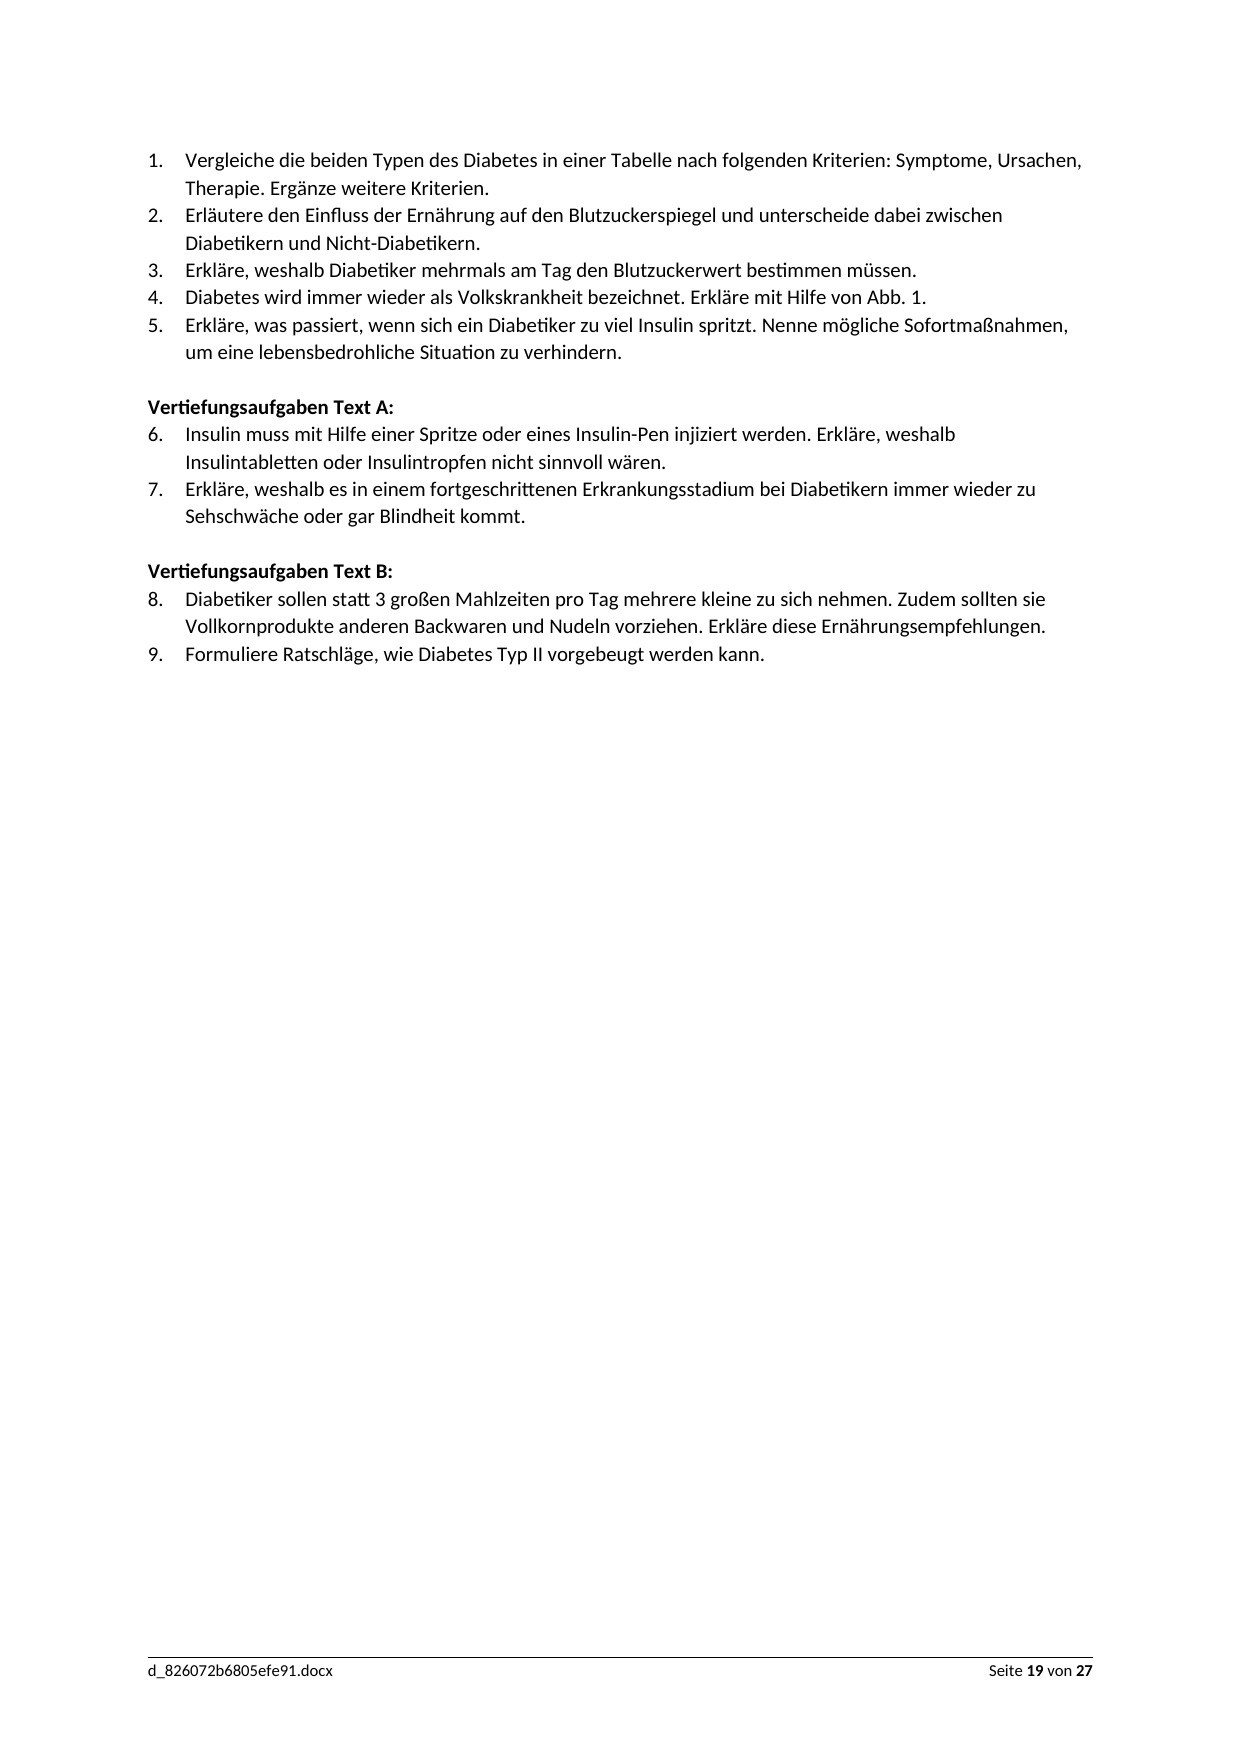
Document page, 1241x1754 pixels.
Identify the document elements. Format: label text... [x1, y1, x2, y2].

list Vertiefungsaufgaben Text B: [148, 558, 1093, 584]
list Erkläre, was passiert, wenn sich ein Diabetiker zu viel Insulin spritzt. Nenne mögliche Sofortmaßnahmen, um eine lebensbedrohliche Situation zu verhindern. [148, 312, 1093, 365]
list Vergleiche die beiden Typen des Diabetes in einer Tabelle nach folgenden Kriterien: Symptome, Ursachen, Therapie. Ergänze weitere Kriterien. [148, 148, 1093, 200]
list Insulin muss mit Hilfe einer Spritze oder eines Insulin-Pen injiziert werden. Erkläre, weshalb Insulintabletten oder Insulintropfen nicht sinnvoll wären. [148, 422, 1093, 474]
list Erkläre, weshalb es in einem fortgeschrittenen Erkrankungsstadium bei Diabetikern immer wieder zu Sehschwäche oder gar Blindheit kommt. [148, 476, 1093, 529]
list Formuliere Ratschläge, wie Diabetes Typ II vorgebeugt werden kann. [148, 641, 1093, 666]
list Diabetes wird immer wieder als Volkskrankheit bezeichnet. Erkläre mit Hilfe von Abb. 1. [148, 284, 1093, 310]
list Erkläre, weshalb Diabetiker mehrmals am Tag den Blutzuckerwert bestimmen müssen. [148, 257, 1093, 283]
list Vertiefungsaufgaben Text A: [148, 394, 1093, 419]
list Erläutere den Einfluss der Ernährung auf den Blutzuckerspiegel und unterscheide dabei zwischen Diabetikern und Nicht-Diabetikern. [148, 202, 1093, 255]
list Diabetiker sollen statt 3 großen Mahlzeiten pro Tag mehrere kleine zu sich nehmen. Zudem sollten sie Vollkornprodukte anderen Backwaren und Nudeln vorziehen. Erkläre diese Ernährungsempfehlungen. [148, 586, 1093, 639]
